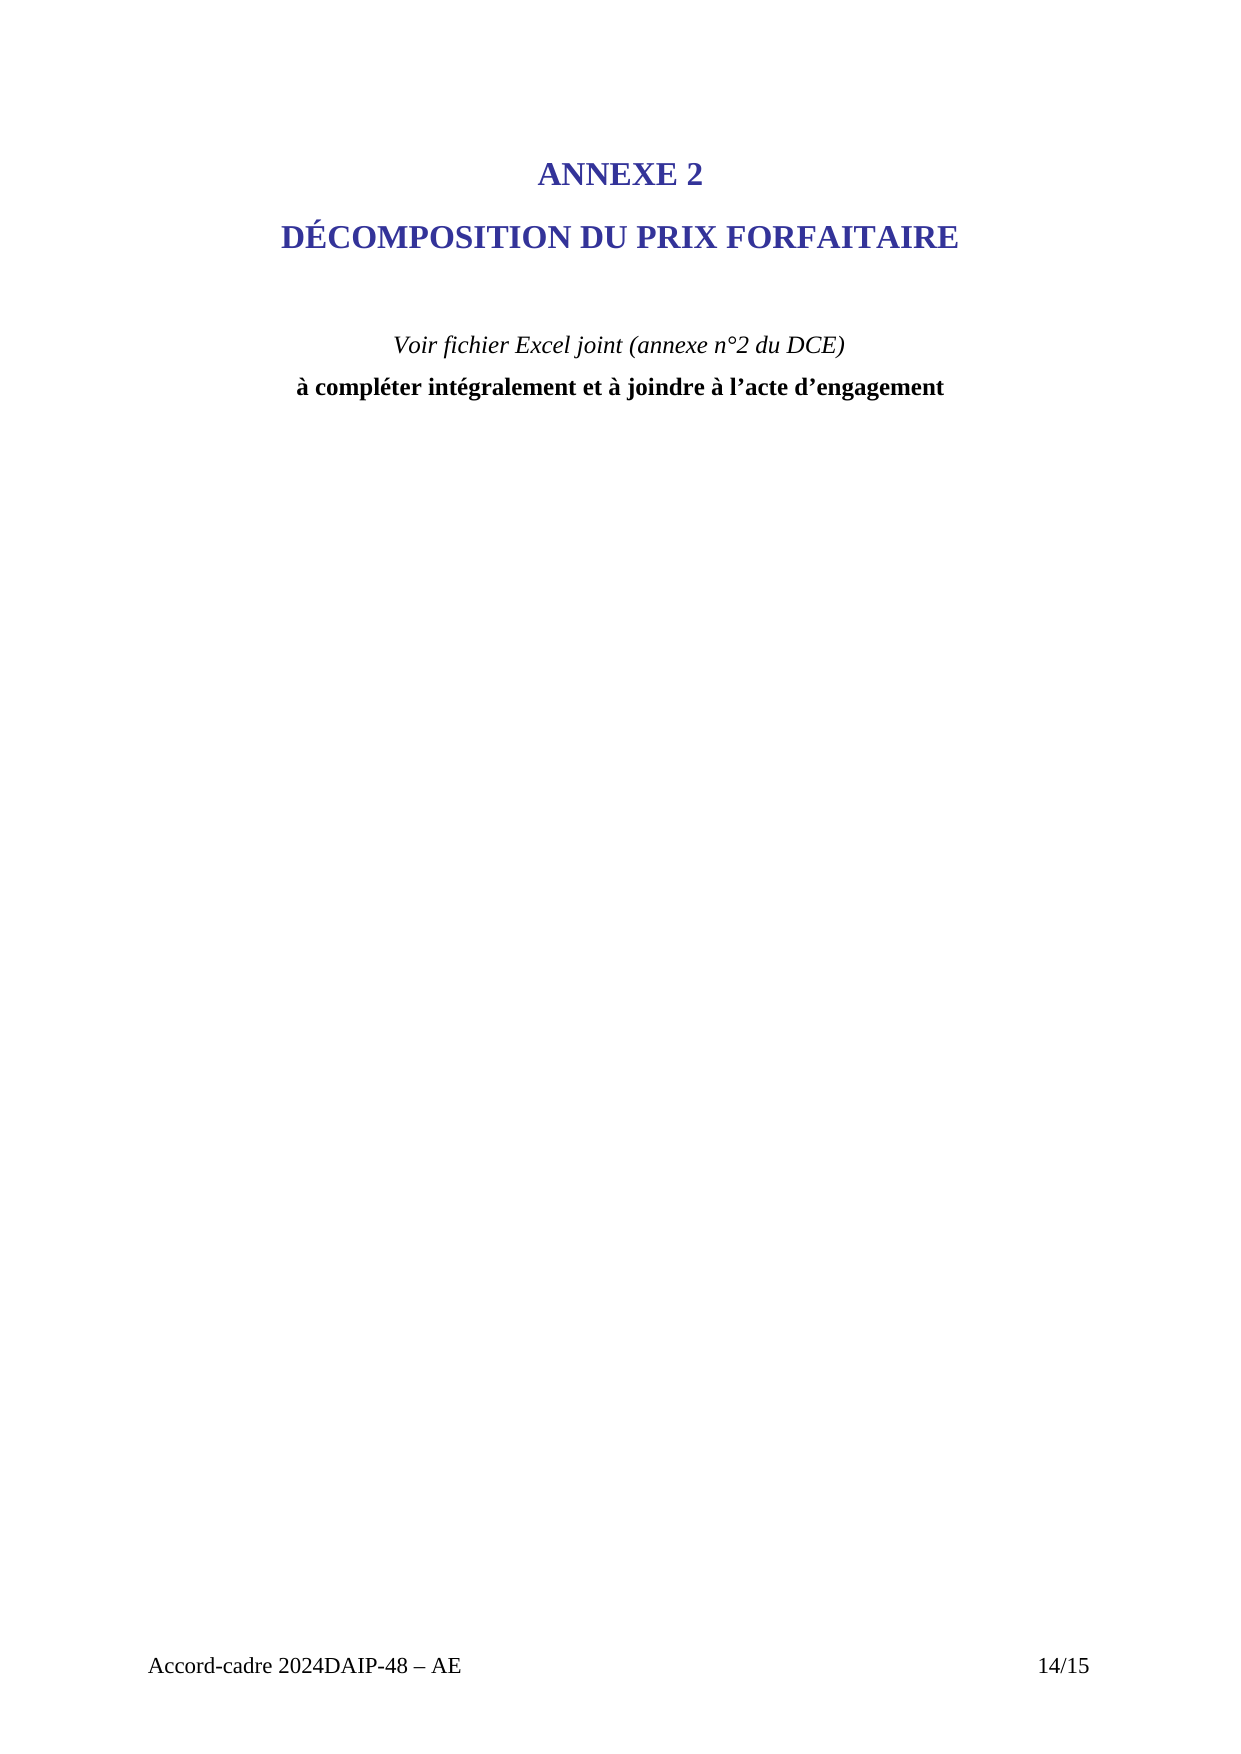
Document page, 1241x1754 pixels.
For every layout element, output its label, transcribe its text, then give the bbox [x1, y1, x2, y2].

text DÉCOMPOSITION DU PRIX FORFAITAIRE [148, 217, 1092, 256]
text ANNEXE 2 [148, 154, 1092, 192]
text Voir fichier Excel joint (annexe n°2 du DCE) [148, 331, 1092, 359]
text à compléter intégralement et à joindre à l’acte d’engagement [148, 372, 1092, 401]
